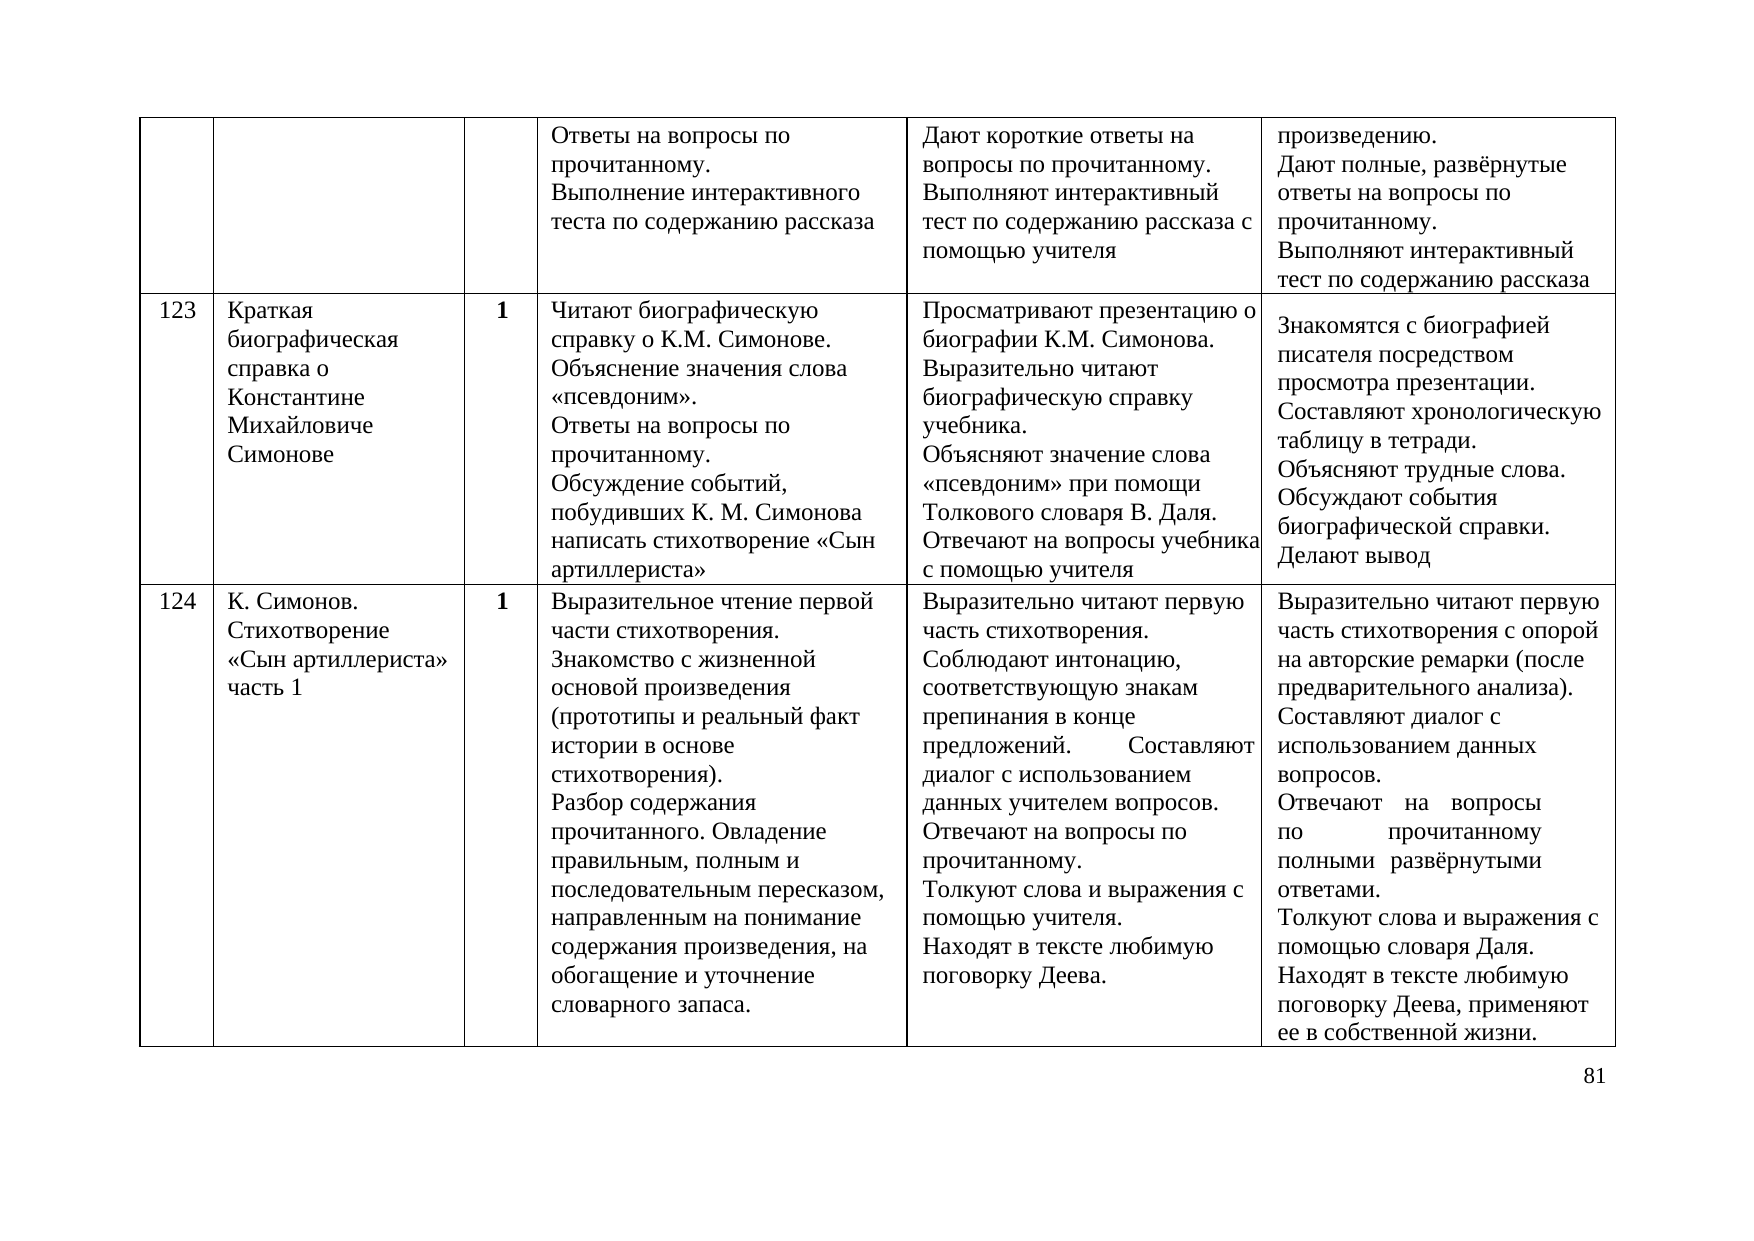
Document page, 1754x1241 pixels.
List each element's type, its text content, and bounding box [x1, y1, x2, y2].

table_header произведению. Дают полные, развёрнутые ответы на вопросы по прочитанному. Выполняют интерактивный тест по содержанию рассказа [1262, 118, 1615, 293]
table_header Дают короткие ответы на вопросы по прочитанному. Выполняют интерактивный тест по содержанию рассказа с помощью учителя [908, 118, 1261, 293]
table_cell 1 [465, 294, 537, 584]
table_cell Краткая биографическая справка о Константине Михайловиче Симонове [214, 294, 464, 584]
table_cell Выразительное чтение первой части стихотворения. Знакомство с жизненной основой произведения (прототипы и реальный факт истории в основе стихотворения). Разбор содержания прочитанного. Овладение правильным, полным и последовательным пересказом, направленным на понимание содержания произведения, на обогащение и уточнение словарного запаса. [538, 585, 906, 1046]
table_cell Читают биографическую справку о К.М. Симонове. Объяснение значения слова «псевдоним». Ответы на вопросы по прочитанному. Обсуждение событий, побудивших К. М. Симонова написать стихотворение «Сын артиллериста» [538, 294, 906, 584]
table_cell 124 [141, 585, 213, 1046]
table_cell Знакомятся с биографией писателя посредством просмотра презентации. Составляют хронологическую таблицу в тетради. Объясняют трудные слова. Обсуждают события биографической справки. Делают вывод [1262, 294, 1615, 584]
table_cell Просматривают презентацию о биографии К.М. Симонова. Выразительно читают биографическую справку учебника. Объясняют значение слова «псевдоним» при помощи Толкового словаря В. Даля. Отвечают на вопросы учебника с помощью учителя [908, 294, 1261, 584]
table_header [214, 118, 464, 293]
table_cell 1 [465, 585, 537, 1046]
table_header Ответы на вопросы по прочитанному. Выполнение интерактивного теста по содержанию рассказа [538, 118, 906, 293]
table_header [141, 118, 213, 293]
table_cell 123 [141, 294, 213, 584]
table_cell Выразительно читают первую часть стихотворения с опорой на авторские ремарки (после предварительного анализа). Составляют диалог с использованием данных вопросов. Отвечают на вопросы по прочитанному полными развёрнутыми ответами. Толкуют слова и выражения с помощью словаря Даля. Находят в тексте любимую поговорку Деева, применяют ее в собственной жизни. [1262, 585, 1615, 1046]
table_cell Выразительно читают первую часть стихотворения. Соблюдают интонацию, соответствующую знакам препинания в конце предложений. Составляют диалог с использованием данных учителем вопросов. Отвечают на вопросы по прочитанному. Толкуют слова и выражения с помощью учителя. Находят в тексте любимую поговорку Деева. [908, 585, 1261, 1046]
table_header [465, 118, 537, 293]
table_cell К. Симонов. Стихотворение «Сын артиллериста» часть 1 [214, 585, 464, 1046]
